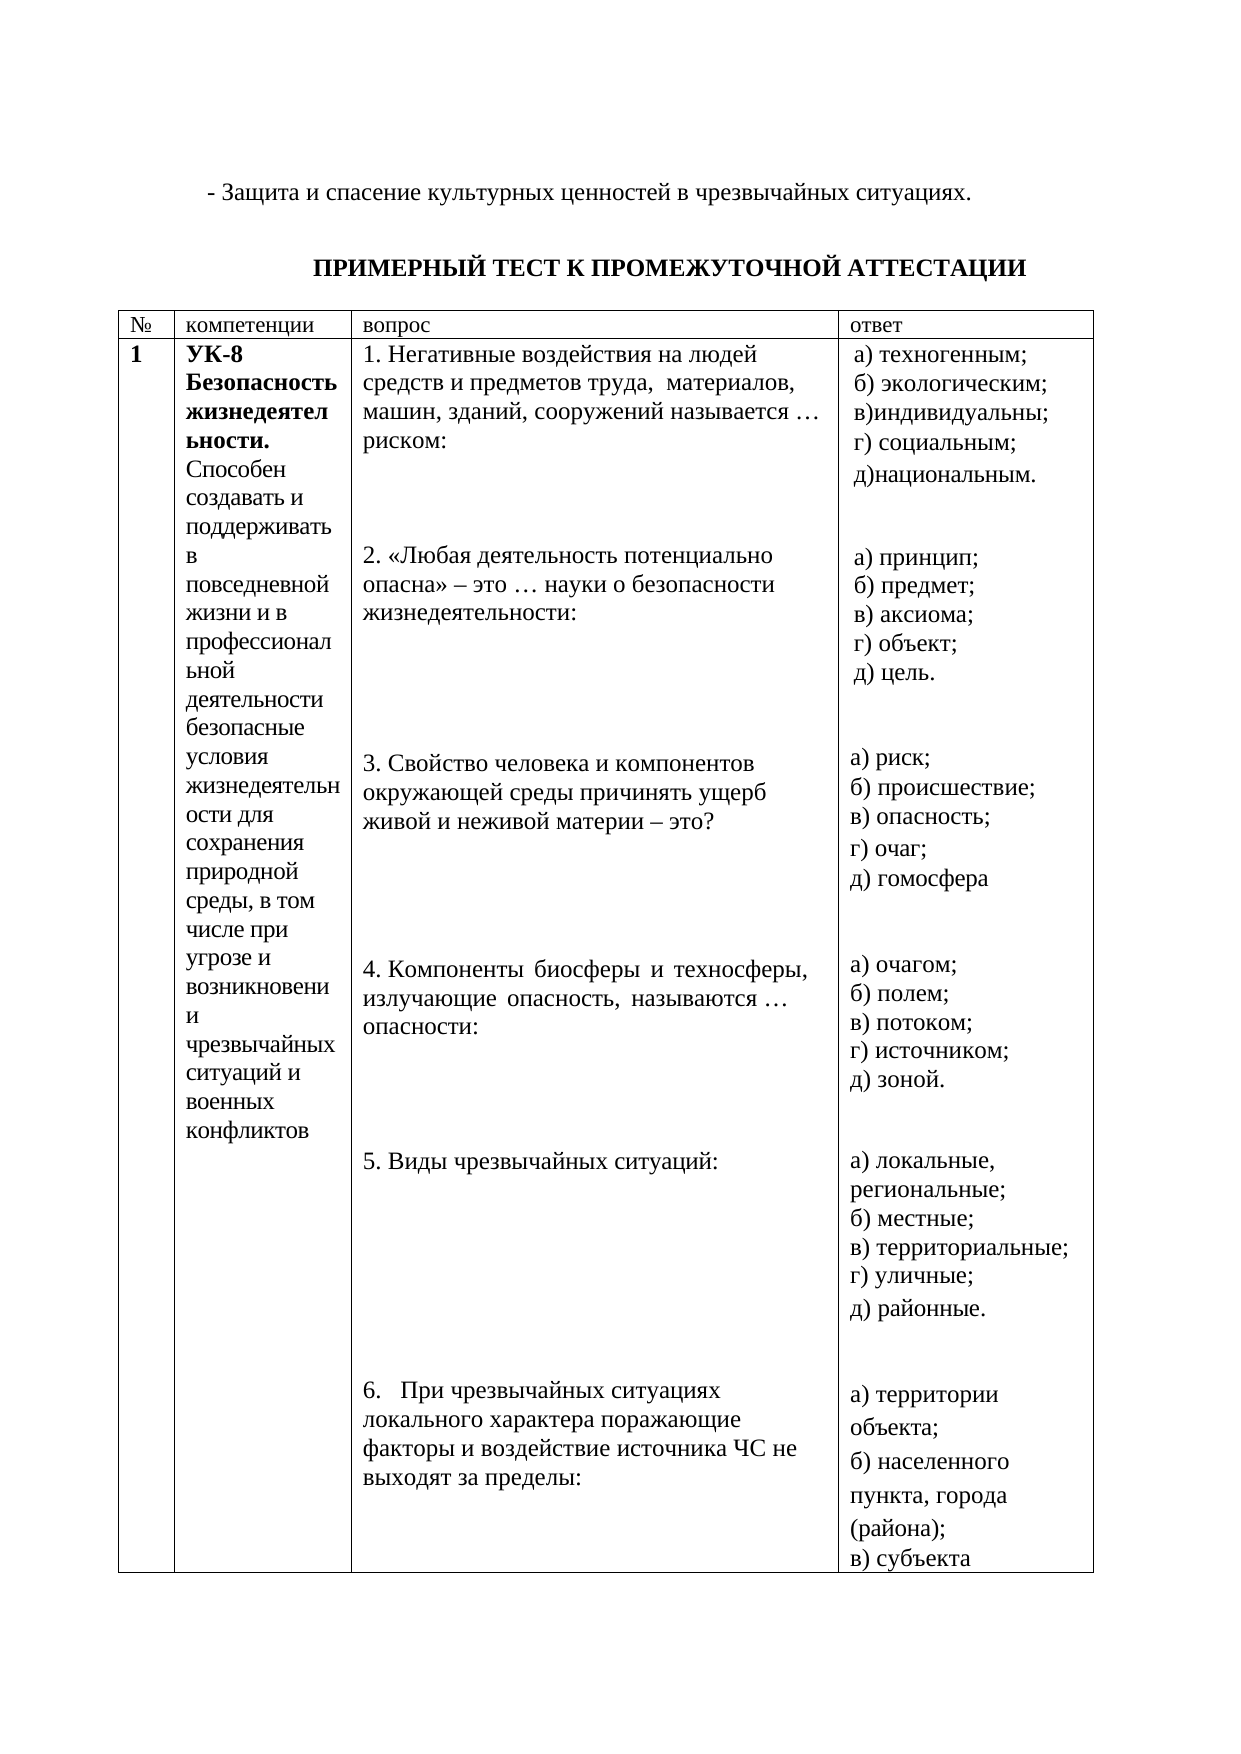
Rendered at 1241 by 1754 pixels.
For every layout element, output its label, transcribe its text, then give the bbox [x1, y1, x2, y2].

table_header вопрос [352, 311, 838, 338]
list ПРИМЕРНЫЙ ТЕСТ К ПРОМЕЖУТОЧНОЙ АТТЕСТАЦИИ [217, 253, 1122, 282]
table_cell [352, 339, 838, 1572]
text - Защита и спасение культурных ценностей в чрезвычайных ситуациях. [118, 177, 1063, 206]
table_cell 1 [119, 339, 174, 1572]
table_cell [175, 339, 351, 1572]
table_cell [839, 339, 1093, 1572]
table_header ответ [839, 311, 1093, 338]
table_header № [119, 311, 174, 338]
table_header компетенции [175, 311, 351, 338]
